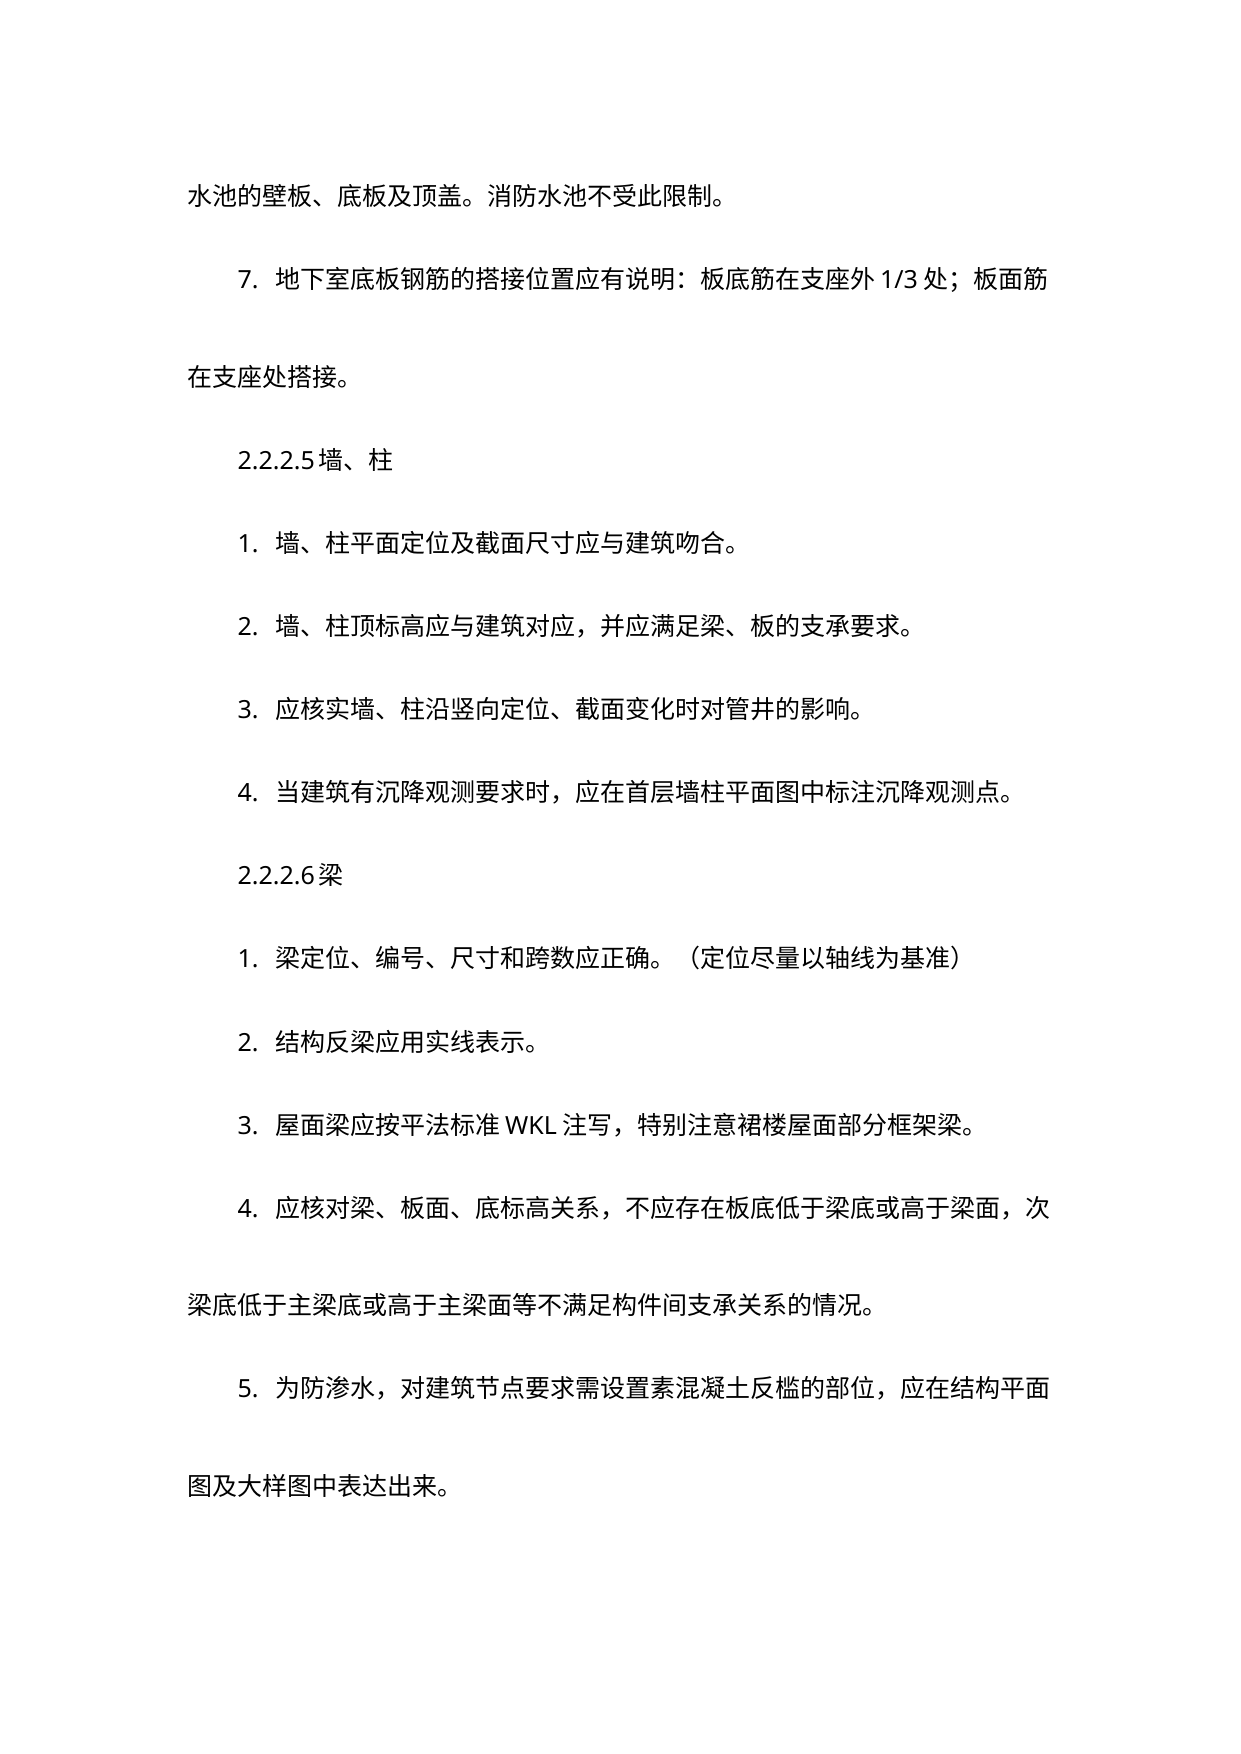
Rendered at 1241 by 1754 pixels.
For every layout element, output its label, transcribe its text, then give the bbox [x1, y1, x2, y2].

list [187, 162, 1053, 227]
list 墙、柱 [187, 426, 1053, 491]
list 当建筑有沉降观测要求时，应在首层墙柱平面图中标注沉降观测点。 [187, 758, 1053, 823]
list 应核对梁、板面、底标高关系，不应存在板底低于梁底或高于梁面，次梁底低于主梁底或高于主梁面等不满足构件间支承关系的情况。 [187, 1174, 1053, 1336]
list 为防渗水，对建筑节点要求需设置素混凝土反槛的部位，应在结构平面图及大样图中表达出来。 [187, 1354, 1053, 1517]
list 地下室底板钢筋的搭接位置应有说明：板底筋在支座外1/3处；板面筋在支座处搭接。 [187, 245, 1053, 408]
list 墙、柱平面定位及截面尺寸应与建筑吻合。 [187, 509, 1053, 574]
list 屋面梁应按平法标准WKL注写，特别注意裙楼屋面部分框架梁。 [187, 1091, 1053, 1156]
list 墙、柱顶标高应与建筑对应，并应满足梁、板的支承要求。 [187, 592, 1053, 657]
list 结构反梁应用实线表示。 [187, 1008, 1053, 1073]
list 梁 [187, 841, 1053, 906]
list 梁定位、编号、尺寸和跨数应正确。（定位尽量以轴线为基准） [187, 924, 1053, 989]
list 应核实墙、柱沿竖向定位、截面变化时对管井的影响。 [187, 675, 1053, 740]
